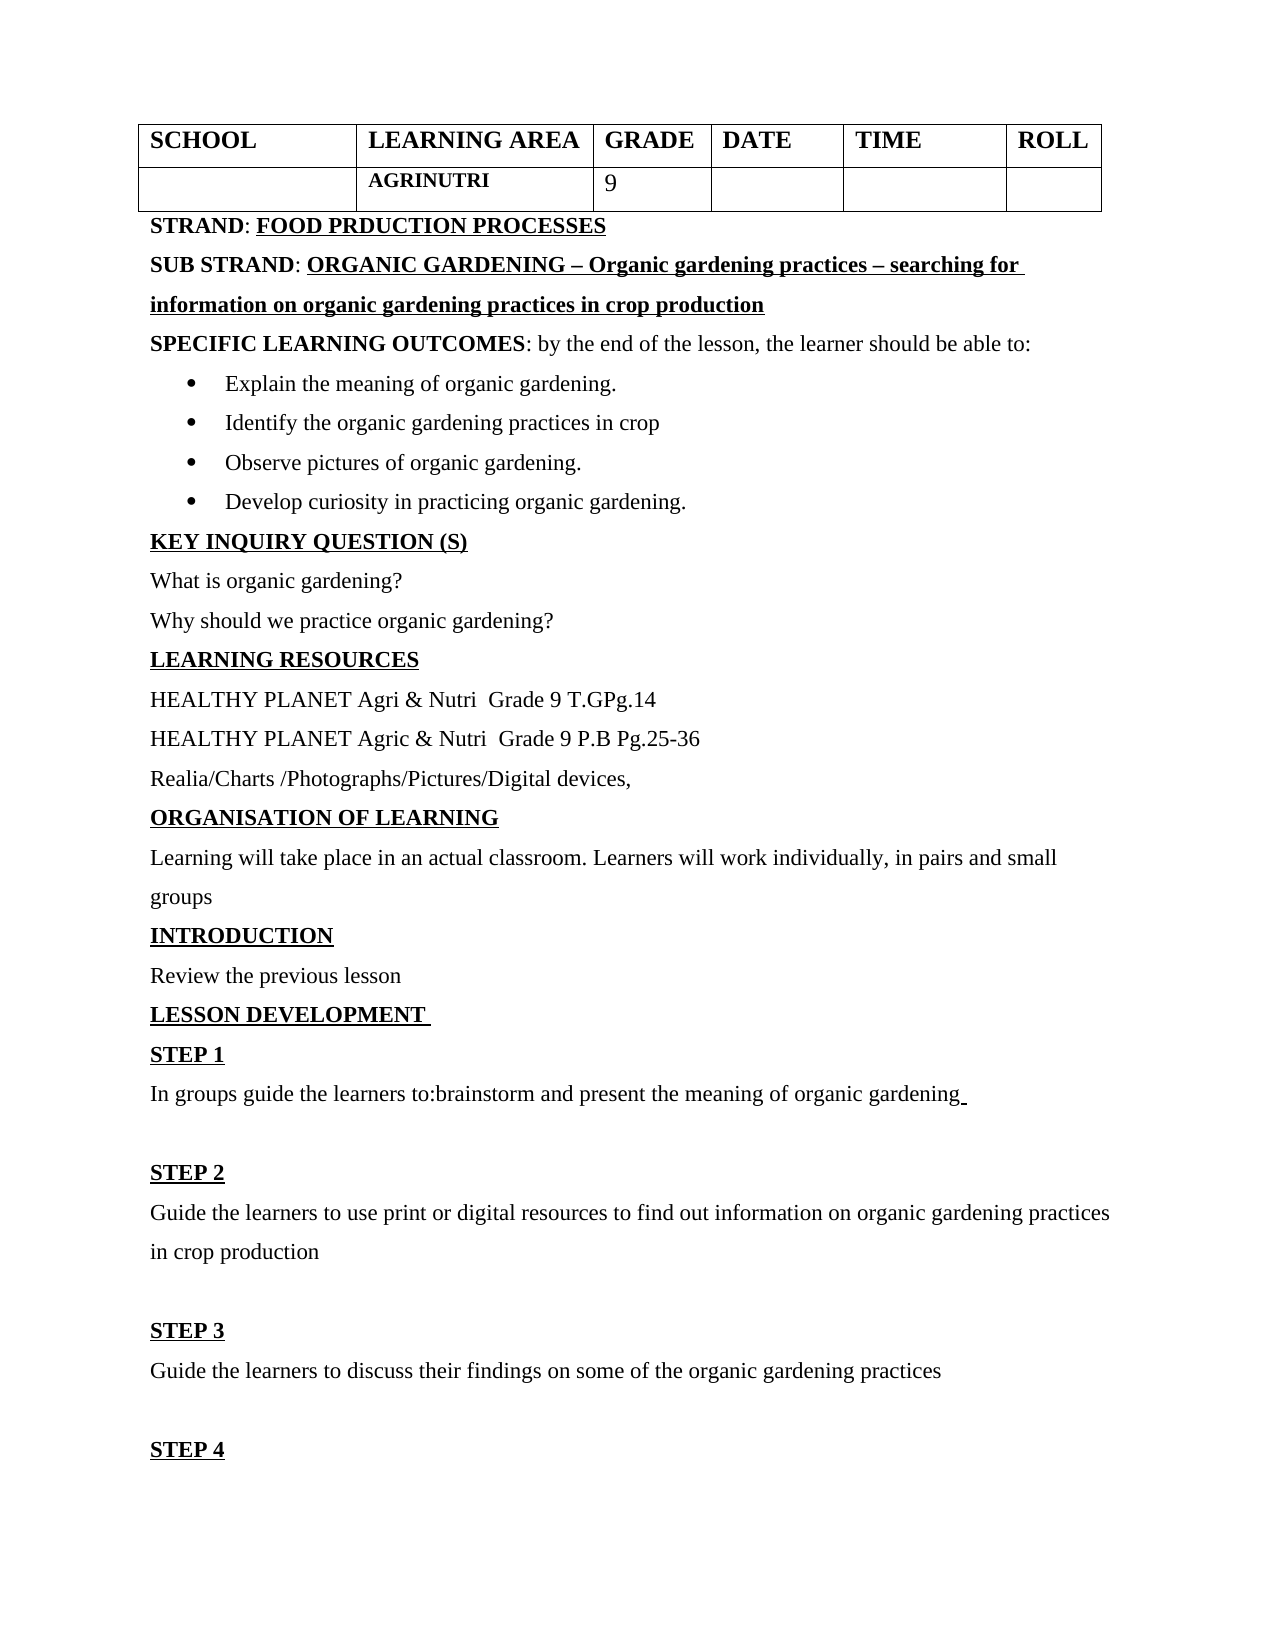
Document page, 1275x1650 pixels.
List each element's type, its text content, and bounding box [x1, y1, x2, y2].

text Learning will take place in an actual classroom. Learners will work individually, in pairs and small groups [150, 843, 1125, 909]
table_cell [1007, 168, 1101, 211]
text STEP 1 [150, 1041, 1125, 1067]
text STEP 3 [150, 1317, 1125, 1344]
text Guide the learners to use print or digital resources to find out information on organic gardening practices in crop production [150, 1199, 1125, 1265]
text STRAND: FOOD PRDUCTION PROCESSES [150, 212, 1125, 238]
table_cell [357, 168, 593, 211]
text ORGANISATION OF LEARNING [150, 804, 1125, 830]
text INTRODUCTION [150, 922, 1125, 949]
text SUB STRAND: ORGANIC GARDENING – Organic gardening practices – searching for information on organic gardening practices in crop production [150, 251, 1125, 317]
text HEALTHY PLANET Agric & Nutri Grade 9 P.B Pg.25-36 [150, 725, 1125, 751]
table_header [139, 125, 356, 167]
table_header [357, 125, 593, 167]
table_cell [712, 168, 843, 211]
text LEARNING RESOURCES [150, 646, 1125, 672]
list Observe pictures of organic gardening. [187, 449, 1125, 475]
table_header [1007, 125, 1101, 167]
text Realia/Charts /Photographs/Pictures/Digital devices, [150, 764, 1125, 791]
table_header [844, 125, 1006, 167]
text KEY INQUIRY QUESTION (S) [150, 528, 1125, 554]
list Identify the organic gardening practices in crop [187, 409, 1125, 436]
text LESSON DEVELOPMENT [150, 1001, 1125, 1028]
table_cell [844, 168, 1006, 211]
text What is organic gardening? [150, 567, 1125, 593]
list Develop curiosity in practicing organic gardening. [187, 488, 1125, 514]
text HEALTHY PLANET Agri & Nutri Grade 9 T.GPg.14 [150, 686, 1125, 712]
list Explain the meaning of organic gardening. [187, 370, 1125, 396]
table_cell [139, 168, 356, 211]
text Why should we practice organic gardening? [150, 607, 1125, 633]
text In groups guide the learners to:brainstorm and present the meaning of organic gardening [150, 1080, 1125, 1107]
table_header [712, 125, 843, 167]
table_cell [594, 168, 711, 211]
text STEP 4 [150, 1436, 1125, 1462]
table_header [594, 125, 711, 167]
text Guide the learners to discuss their findings on some of the organic gardening practices [150, 1357, 1125, 1383]
text SPECIFIC LEARNING OUTCOMES: by the end of the lesson, the learner should be able to: [150, 330, 1125, 357]
text STEP 2 [150, 1159, 1125, 1186]
text Review the previous lesson [150, 962, 1125, 988]
